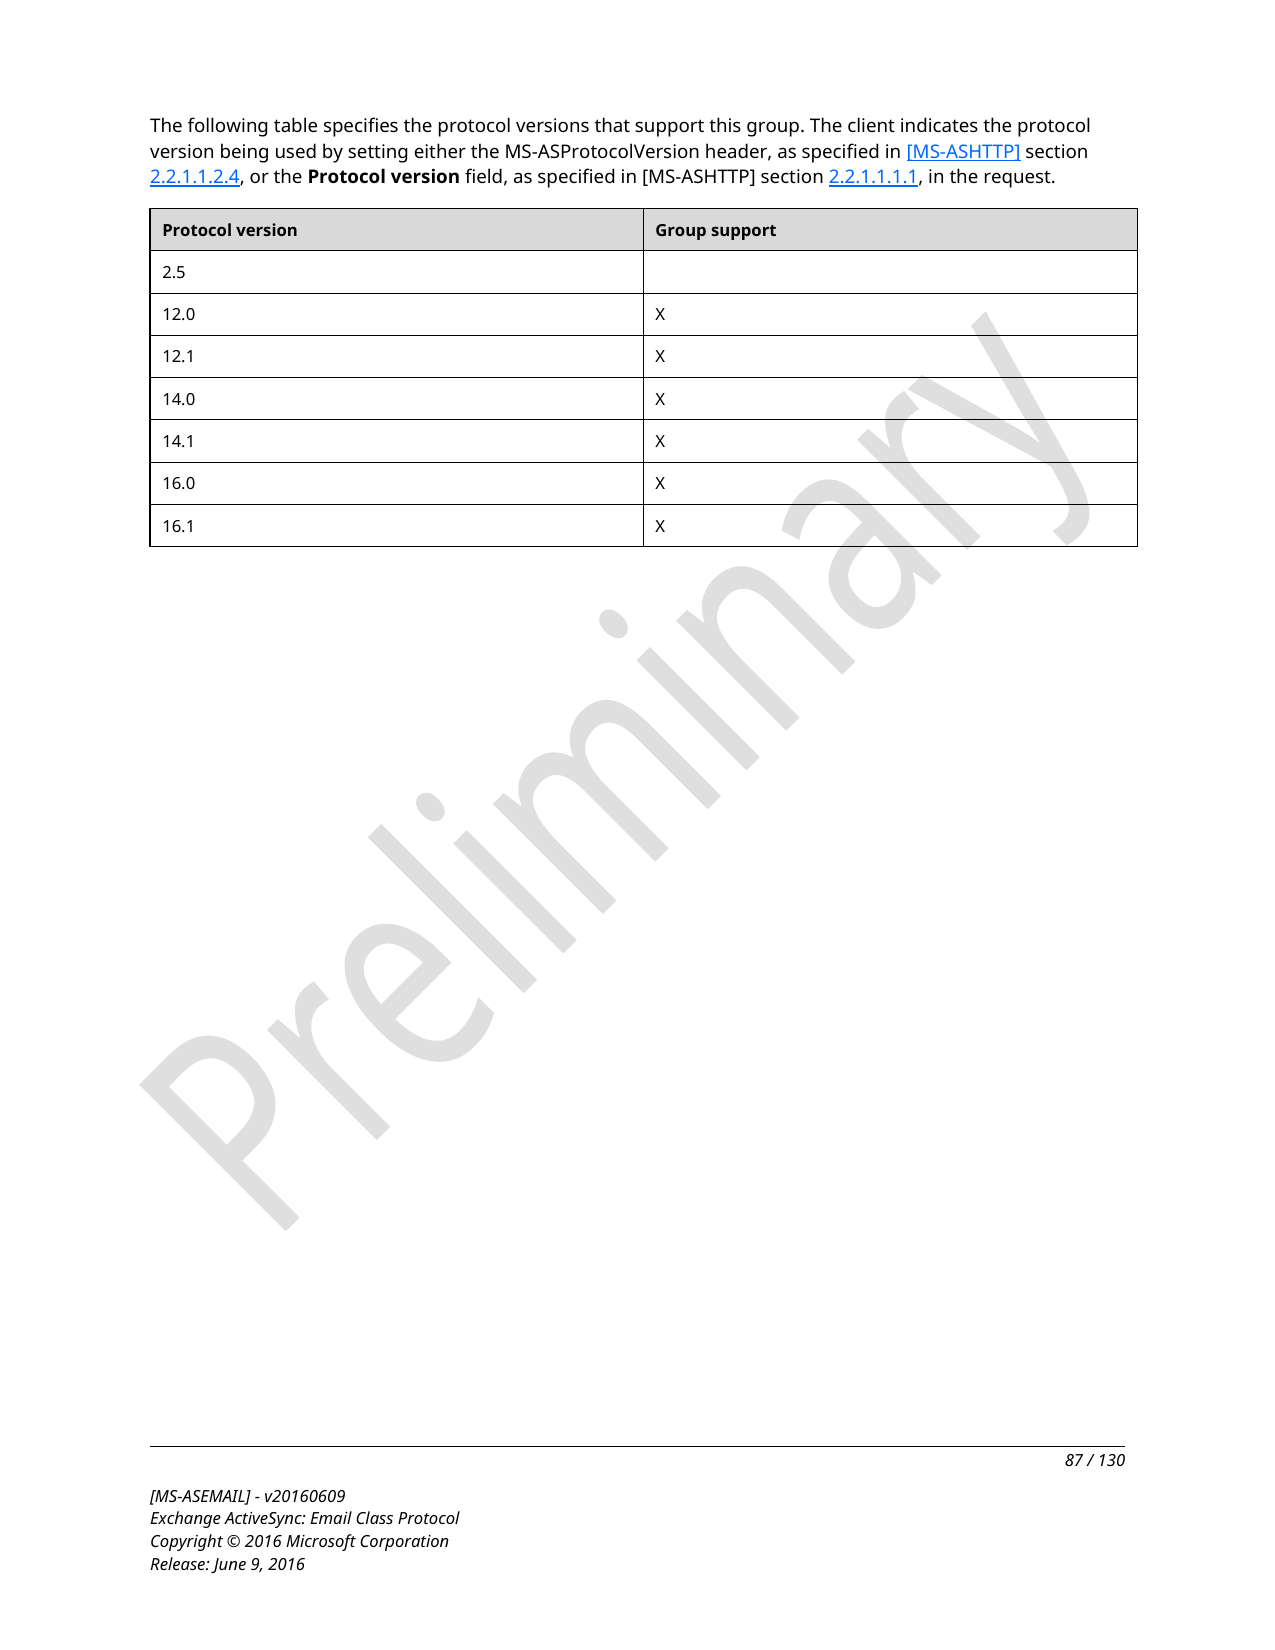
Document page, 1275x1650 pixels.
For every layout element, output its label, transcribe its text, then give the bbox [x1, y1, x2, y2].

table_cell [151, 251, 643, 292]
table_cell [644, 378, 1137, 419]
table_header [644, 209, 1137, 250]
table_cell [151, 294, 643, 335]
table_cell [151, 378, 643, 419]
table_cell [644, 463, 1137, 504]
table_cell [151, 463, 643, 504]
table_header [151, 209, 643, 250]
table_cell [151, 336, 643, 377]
text The following table specifies the protocol versions that support this group. The client indicates the protocol version being used by setting either the MS-ASProtocolVersion header, as specified in [MS-ASHTTP] section 2.2.1.1.2.4, or the Protocol version field, as specified in [MS-ASHTTP] section 2.2.1.1.1.1, in the request. [150, 112, 1125, 189]
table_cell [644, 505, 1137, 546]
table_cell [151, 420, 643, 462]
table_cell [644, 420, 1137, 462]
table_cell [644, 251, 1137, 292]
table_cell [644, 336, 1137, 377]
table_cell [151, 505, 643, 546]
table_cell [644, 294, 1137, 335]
